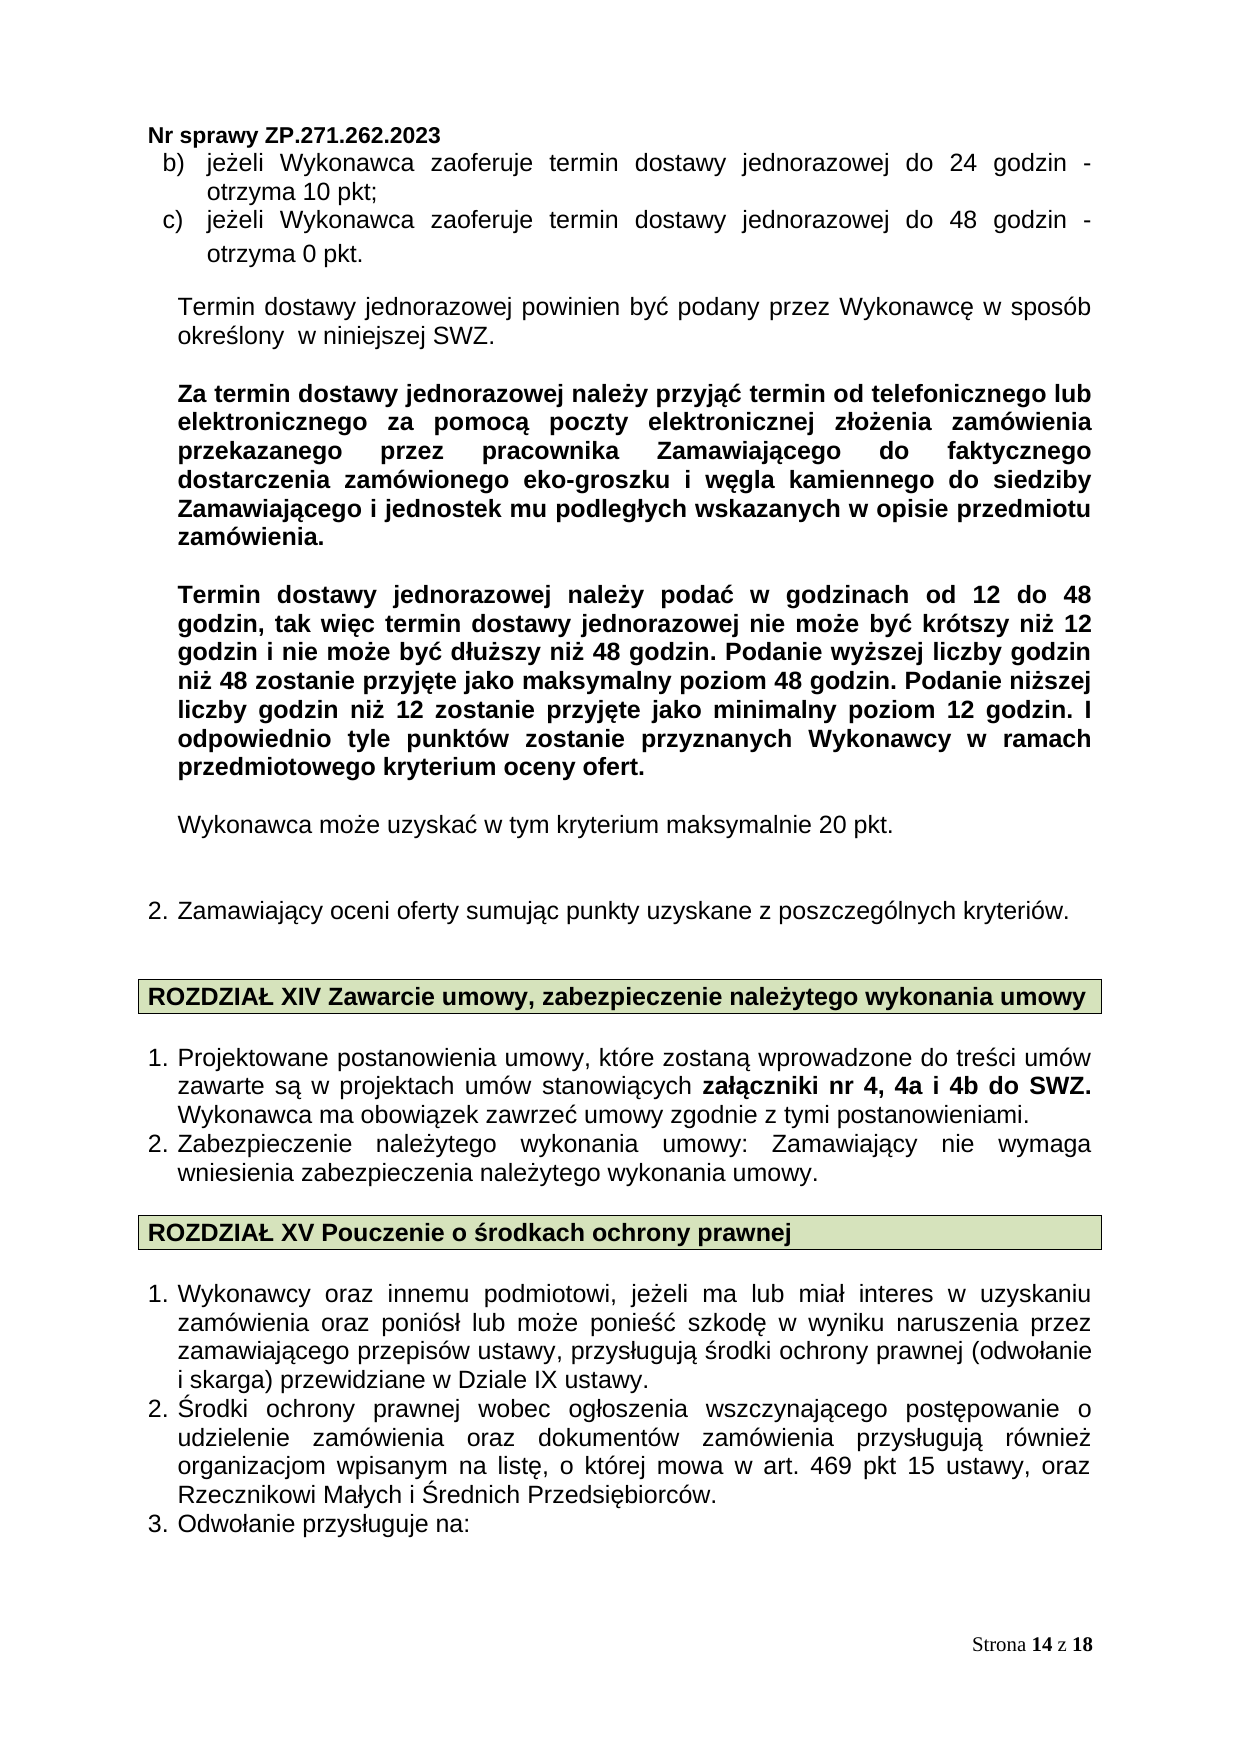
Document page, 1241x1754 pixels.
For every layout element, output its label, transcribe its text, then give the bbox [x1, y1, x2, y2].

subtitle ROZDZIAŁ XIV Zawarcie umowy, zabezpieczenie należytego wykonania umowy [139, 980, 1101, 1013]
list Środki ochrony prawnej wobec ogłoszenia wszczynającego postępowanie o udzielenie zamówienia oraz dokumentów zamówienia przysługują również organizacjom wpisanym na listę, o której mowa w art. 469 pkt 15 ustawy, oraz Rzecznikowi Małych i Średnich Przedsiębiorców. [148, 1394, 1093, 1509]
list Odwołanie przysługuje na: [148, 1509, 1093, 1537]
list jeżeli Wykonawca zaoferuje termin dostawy jednorazowej do 48 godzin - otrzyma 0 pkt. [162, 206, 1093, 267]
list Wykonawcy oraz innemu podmiotowi, jeżeli ma lub miał interes w uzyskaniu zamówienia oraz poniósł lub może ponieść szkodę w wyniku naruszenia przez zamawiającego przepisów ustawy, przysługują środki ochrony prawnej (odwołanie i skarga) przewidziane w Dziale IX ustawy. [148, 1279, 1093, 1394]
list Projektowane postanowienia umowy, które zostaną wprowadzone do treści umów zawarte są w projektach umów stanowiących załączniki nr 4, 4a i 4b do SWZ. Wykonawca ma obowiązek zawrzeć umowy zgodnie z tymi postanowieniami. [148, 1042, 1093, 1129]
list jeżeli Wykonawca zaoferuje termin dostawy jednorazowej do 24 godzin - otrzyma 10 pkt; [162, 148, 1093, 206]
text Za termin dostawy jednorazowej należy przyjąć termin od telefonicznego lub elektronicznego za pomocą poczty elektronicznej złożenia zamówienia przekazanego przez pracownika Zamawiającego do faktycznego dostarczenia zamówionego eko-groszku i węgla kamiennego do siedziby Zamawiającego i jednostek mu podległych wskazanych w opisie przedmiotu zamówienia. [177, 379, 1093, 551]
text Termin dostawy jednorazowej należy podać w godzinach od 12 do 48 godzin, tak więc termin dostawy jednorazowej nie może być krótszy niż 12 godzin i nie może być dłuższy niż 48 godzin. Podanie wyższej liczby godzin niż 48 zostanie przyjęte jako maksymalny poziom 48 godzin. Podanie niższej liczby godzin niż 12 zostanie przyjęte jako minimalny poziom 12 godzin. I odpowiednio tyle punktów zostanie przyznanych Wykonawcy w ramach przedmiotowego kryterium oceny ofert. [177, 580, 1093, 781]
list Zamawiający oceni oferty sumując punkty uzyskane z poszczególnych kryteriów. [148, 896, 1093, 925]
text Termin dostawy jednorazowej powinien być podany przez Wykonawcę w sposób określony w niniejszej SWZ. [177, 292, 1093, 350]
list Zabezpieczenie należytego wykonania umowy: Zamawiający nie wymaga wniesienia zabezpieczenia należytego wykonania umowy. [148, 1129, 1093, 1186]
text Wykonawca może uzyskać w tym kryterium maksymalnie 20 pkt. [148, 810, 1093, 839]
subtitle ROZDZIAŁ XV Pouczenie o środkach ochrony prawnej [139, 1216, 1101, 1249]
